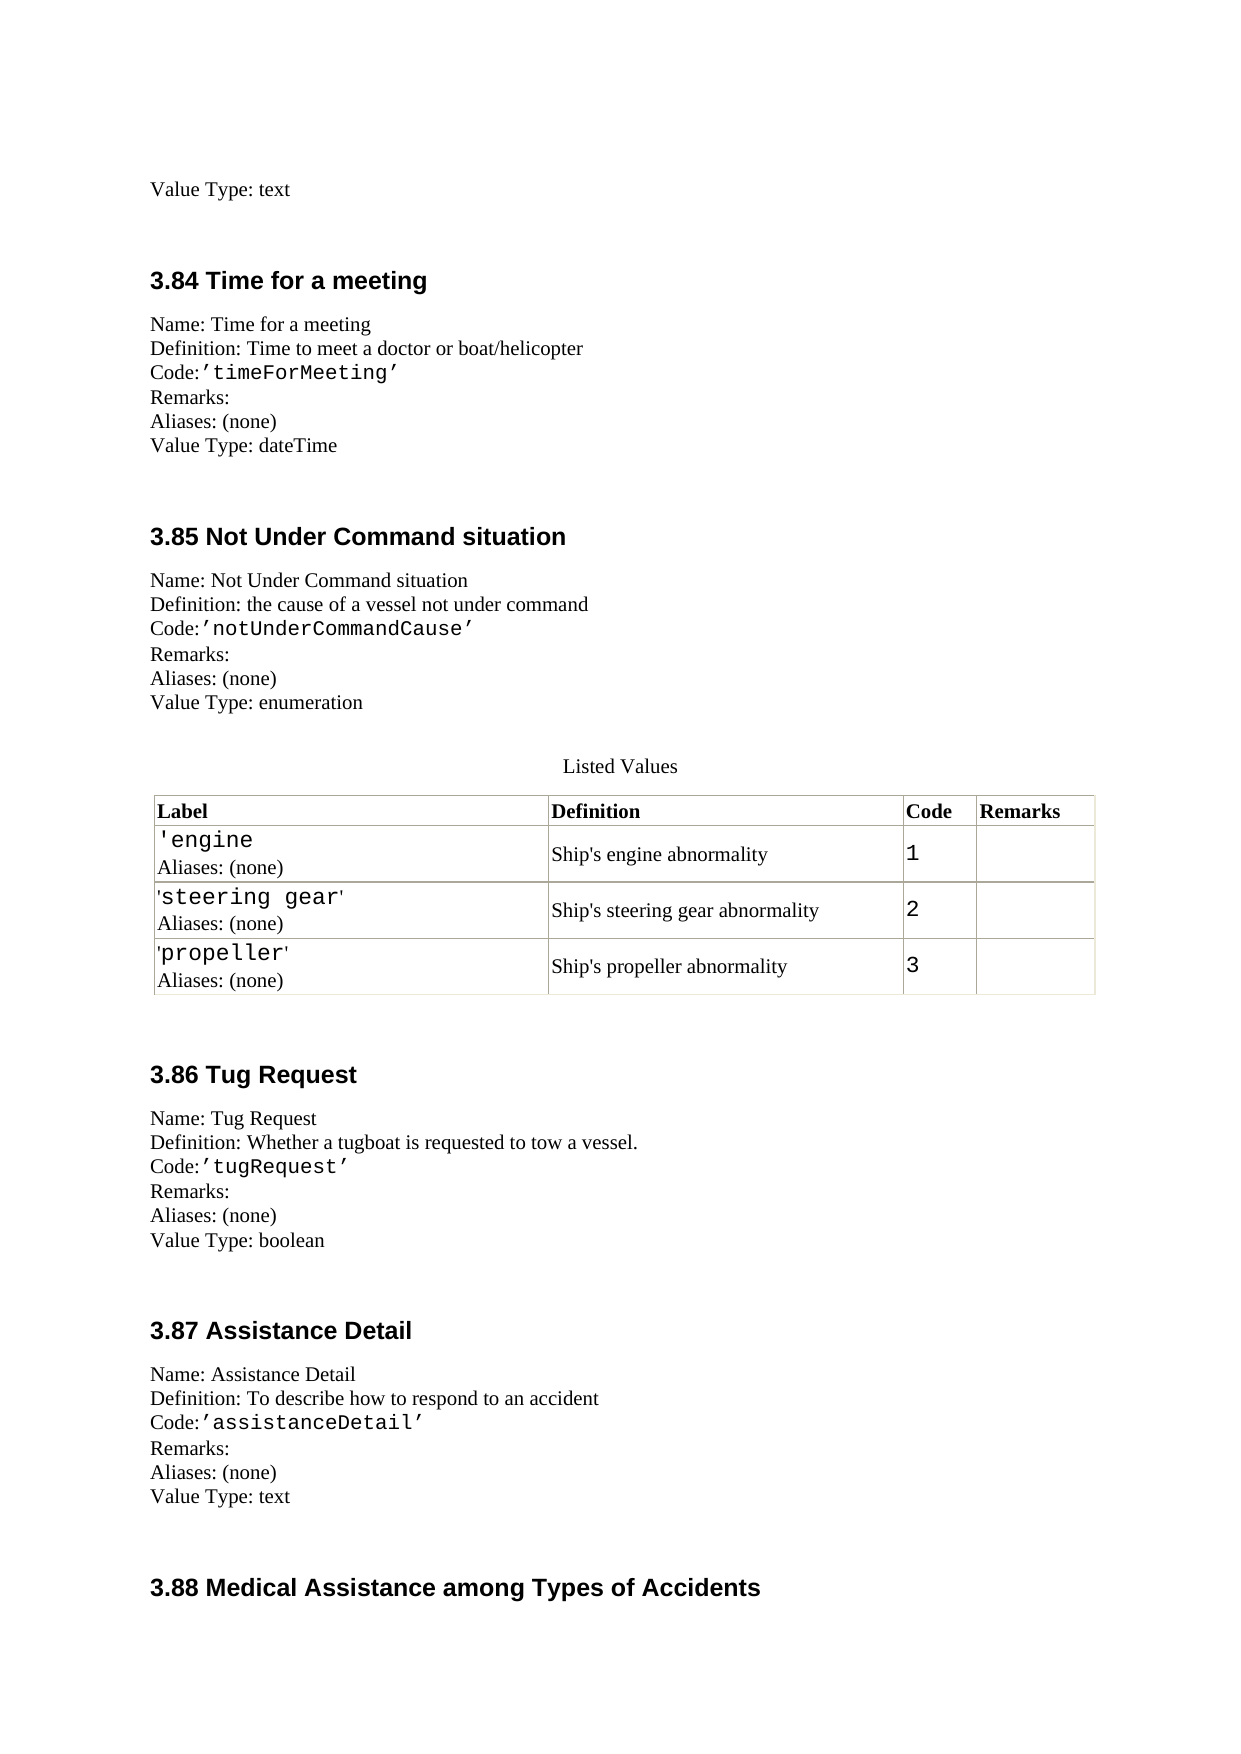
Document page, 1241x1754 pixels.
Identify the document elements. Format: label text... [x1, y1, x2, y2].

table_header Label [155, 796, 548, 825]
table_cell [977, 939, 1094, 994]
table_cell [977, 883, 1094, 938]
text Code:’assistanceDetail’ [150, 1410, 1090, 1436]
table_cell Ship's propeller abnormality [549, 939, 903, 994]
text Remarks: Aliases: (none) Value Type: dateTime [150, 385, 1090, 457]
table_cell 'propeller' Aliases: (none) [155, 939, 548, 994]
table_cell Ship's steering gear abnormality [549, 883, 903, 938]
table_cell 1 [904, 826, 976, 881]
table_cell [977, 826, 1094, 881]
subtitle 3.88 Medical Assistance among Types of Accidents [150, 1573, 1090, 1601]
table_header Remarks [977, 796, 1094, 825]
text Listed Values [150, 754, 1090, 778]
text Name: Time for a meeting [150, 311, 1090, 336]
text Code:’timeForMeeting’ [150, 359, 1090, 385]
text Definition: To describe how to respond to an accident [150, 1386, 1090, 1410]
subtitle 3.87 Assistance Detail [150, 1316, 1090, 1345]
text Name: Tug Request [150, 1106, 1090, 1129]
table_header Code [904, 796, 976, 825]
table_header Definition [549, 796, 903, 825]
text Code:’notUnderCommandCause’ [150, 616, 1090, 642]
table_cell 3 [904, 939, 976, 994]
text Remarks: Aliases: (none) Value Type: enumeration [150, 642, 1090, 714]
text Name: Assistance Detail [150, 1362, 1090, 1386]
text Remarks: Aliases: (none) Value Type: boolean [150, 1179, 1090, 1252]
subtitle 3.86 Tug Request [150, 1060, 1090, 1089]
table_cell Ship's engine abnormality [549, 826, 903, 881]
subtitle 3.85 Not Under Command situation [150, 522, 1090, 551]
text Definition: Time to meet a doctor or boat/helicopter [150, 336, 1090, 359]
subtitle 3.84 Time for a meeting [150, 266, 1090, 295]
table_cell 'engine Aliases: (none) [155, 826, 548, 881]
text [150, 177, 1090, 201]
table_cell 2 [904, 883, 976, 938]
text Code:’tugRequest’ [150, 1154, 1090, 1179]
text Definition: Whether a tugboat is requested to tow a vessel. [150, 1129, 1090, 1154]
table_cell 'steering gear' Aliases: (none) [155, 883, 548, 938]
text Remarks: Aliases: (none) Value Type: text [150, 1436, 1090, 1508]
text Name: Not Under Command situation [150, 568, 1090, 592]
text Definition: the cause of a vessel not under command [150, 592, 1090, 616]
